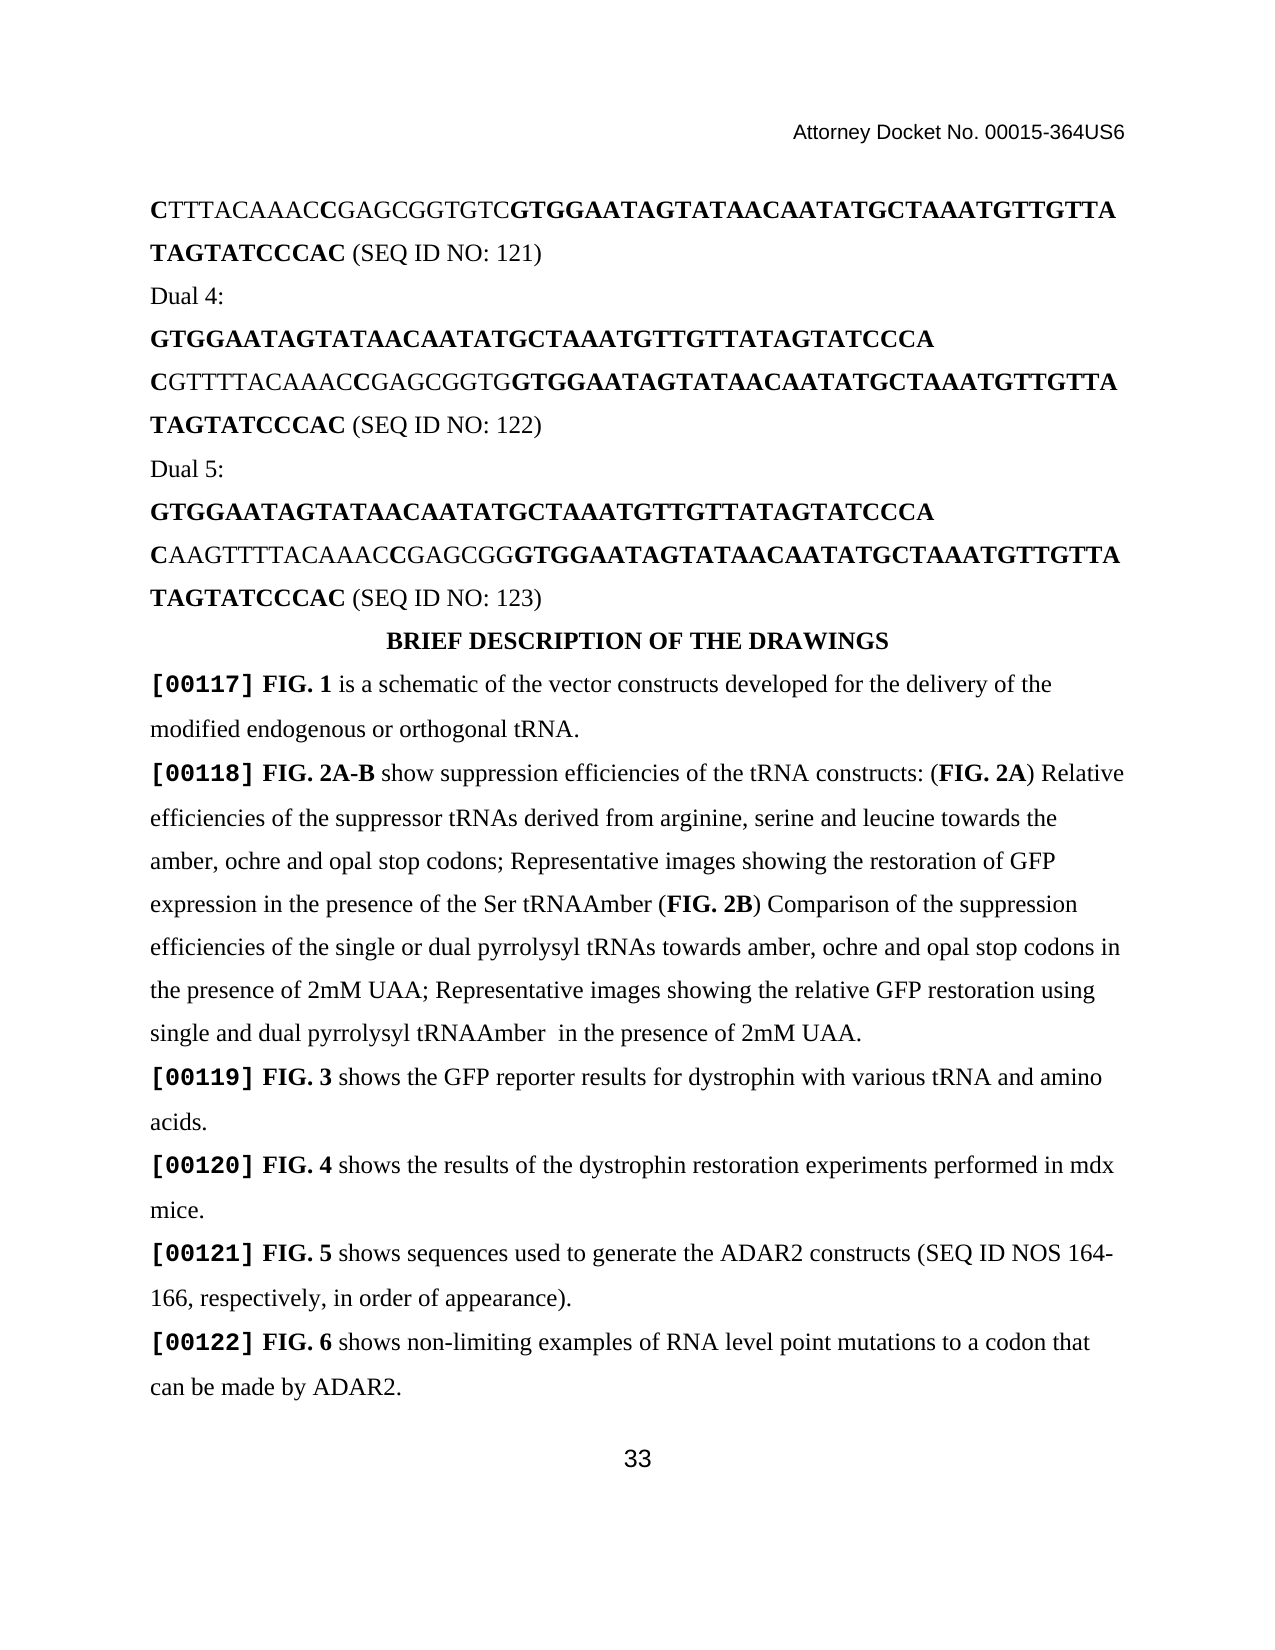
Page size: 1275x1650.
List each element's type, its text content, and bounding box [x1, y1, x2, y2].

text Dual 5: GTGGAATAGTATAACAATATGCTAAATGTTGTTATAGTATCCCACAAGTTTTACAAACCGAGCGGGTGGAATAGTATAACAATATGCTAAATGTTGTTATAGTATCCCAC (SEQ ID NO: 123) [150, 454, 1125, 612]
text FIG. 2A-B show suppression efficiencies of the tRNA constructs: (FIG. 2A) Relative efficiencies of the suppressor tRNAs derived from arginine, serine and leucine towards the amber, ochre and opal stop codons; Representative images showing the restoration of GFP expression in the presence of the Ser tRNAAmber (FIG. 2B) Comparison of the suppression efficiencies of the single or dual pyrrolysyl tRNAs towards amber, ochre and opal stop codons in the presence of 2mM UAA; Representative images showing the relative GFP restoration using single and dual pyrrolysyl tRNAAmber in the presence of 2mM UAA. [150, 758, 1125, 1047]
text FIG. 6 shows non-limiting examples of RNA level point mutations to a codon that can be made by ADAR2. [150, 1327, 1125, 1401]
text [150, 195, 1125, 267]
text FIG. 4 shows the results of the dystrophin restoration experiments performed in mdx mice. [150, 1150, 1125, 1224]
text Dual 4: GTGGAATAGTATAACAATATGCTAAATGTTGTTATAGTATCCCACGTTTTACAAACCGAGCGGTGGTGGAATAGTATAACAATATGCTAAATGTTGTTATAGTATCCCAC (SEQ ID NO: 122) [150, 281, 1125, 439]
text FIG. 5 shows sequences used to generate the ADAR2 constructs (SEQ ID NOS 164-166, respectively, in order of appearance). [150, 1238, 1125, 1312]
subtitle BRIEF DESCRIPTION OF THE DRAWINGS [150, 626, 1125, 655]
text FIG. 3 shows the GFP reporter results for dystrophin with various tRNA and amino acids. [150, 1062, 1125, 1136]
text FIG. 1 is a schematic of the vector constructs developed for the delivery of the modified endogenous or orthogonal tRNA. [150, 669, 1125, 743]
